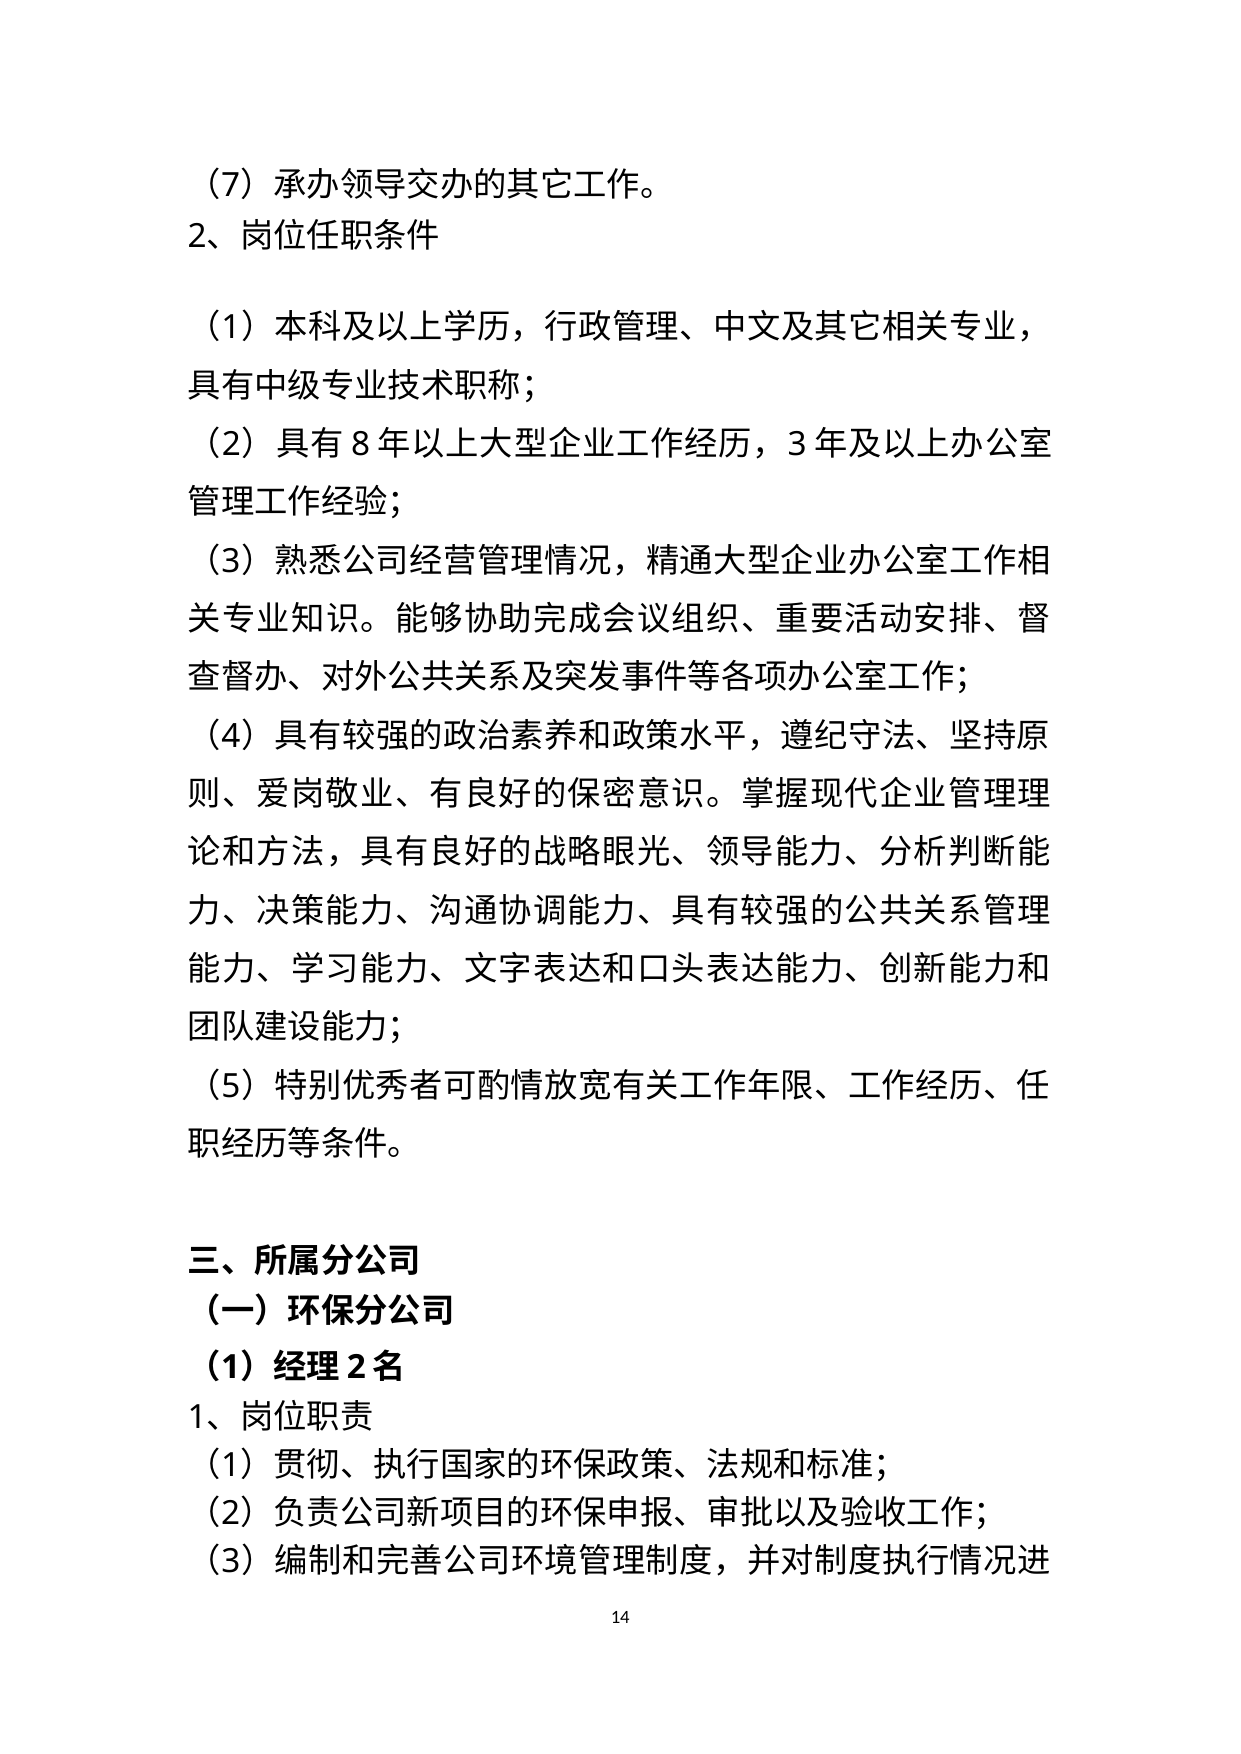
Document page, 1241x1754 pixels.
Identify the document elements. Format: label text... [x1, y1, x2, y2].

text 1、岗位职责 [187, 1390, 1053, 1438]
text （一）环保分公司 [187, 1284, 1053, 1332]
text （4）具有较强的政治素养和政策水平，遵纪守法、坚持原则、爱岗敬业、有良好的保密意识。掌握现代企业管理理论和方法，具有良好的战略眼光、领导能力、分析判断能力、决策能力、沟通协调能力、具有较强的公共关系管理能力、学习能力、文字表达和口头表达能力、创新能力和团队建设能力； [187, 700, 1053, 1050]
list 承办领导交办的其它工作。 [187, 150, 1053, 208]
text （3）熟悉公司经营管理情况，精通大型企业办公室工作相关专业知识。能够协助完成会议组织、重要活动安排、督查督办、对外公共关系及突发事件等各项办公室工作； [187, 525, 1053, 700]
subtitle 2、岗位任职条件 [187, 208, 1053, 257]
text （5）特别优秀者可酌情放宽有关工作年限、工作经历、任职经历等条件。 [187, 1050, 1053, 1167]
text （2）具有8年以上大型企业工作经历，3年及以上办公室管理工作经验； [187, 409, 1053, 525]
text （1）本科及以上学历，行政管理、中文及其它相关专业，具有中级专业技术职称； [187, 292, 1053, 409]
text （1）贯彻、执行国家的环保政策、法规和标准； （2）负责公司新项目的环保申报、审批以及验收工作； [187, 1438, 1053, 1534]
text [187, 1534, 1053, 1582]
text （1）经理2名 [187, 1332, 1053, 1390]
text 三、所属分公司 [187, 1225, 1053, 1284]
